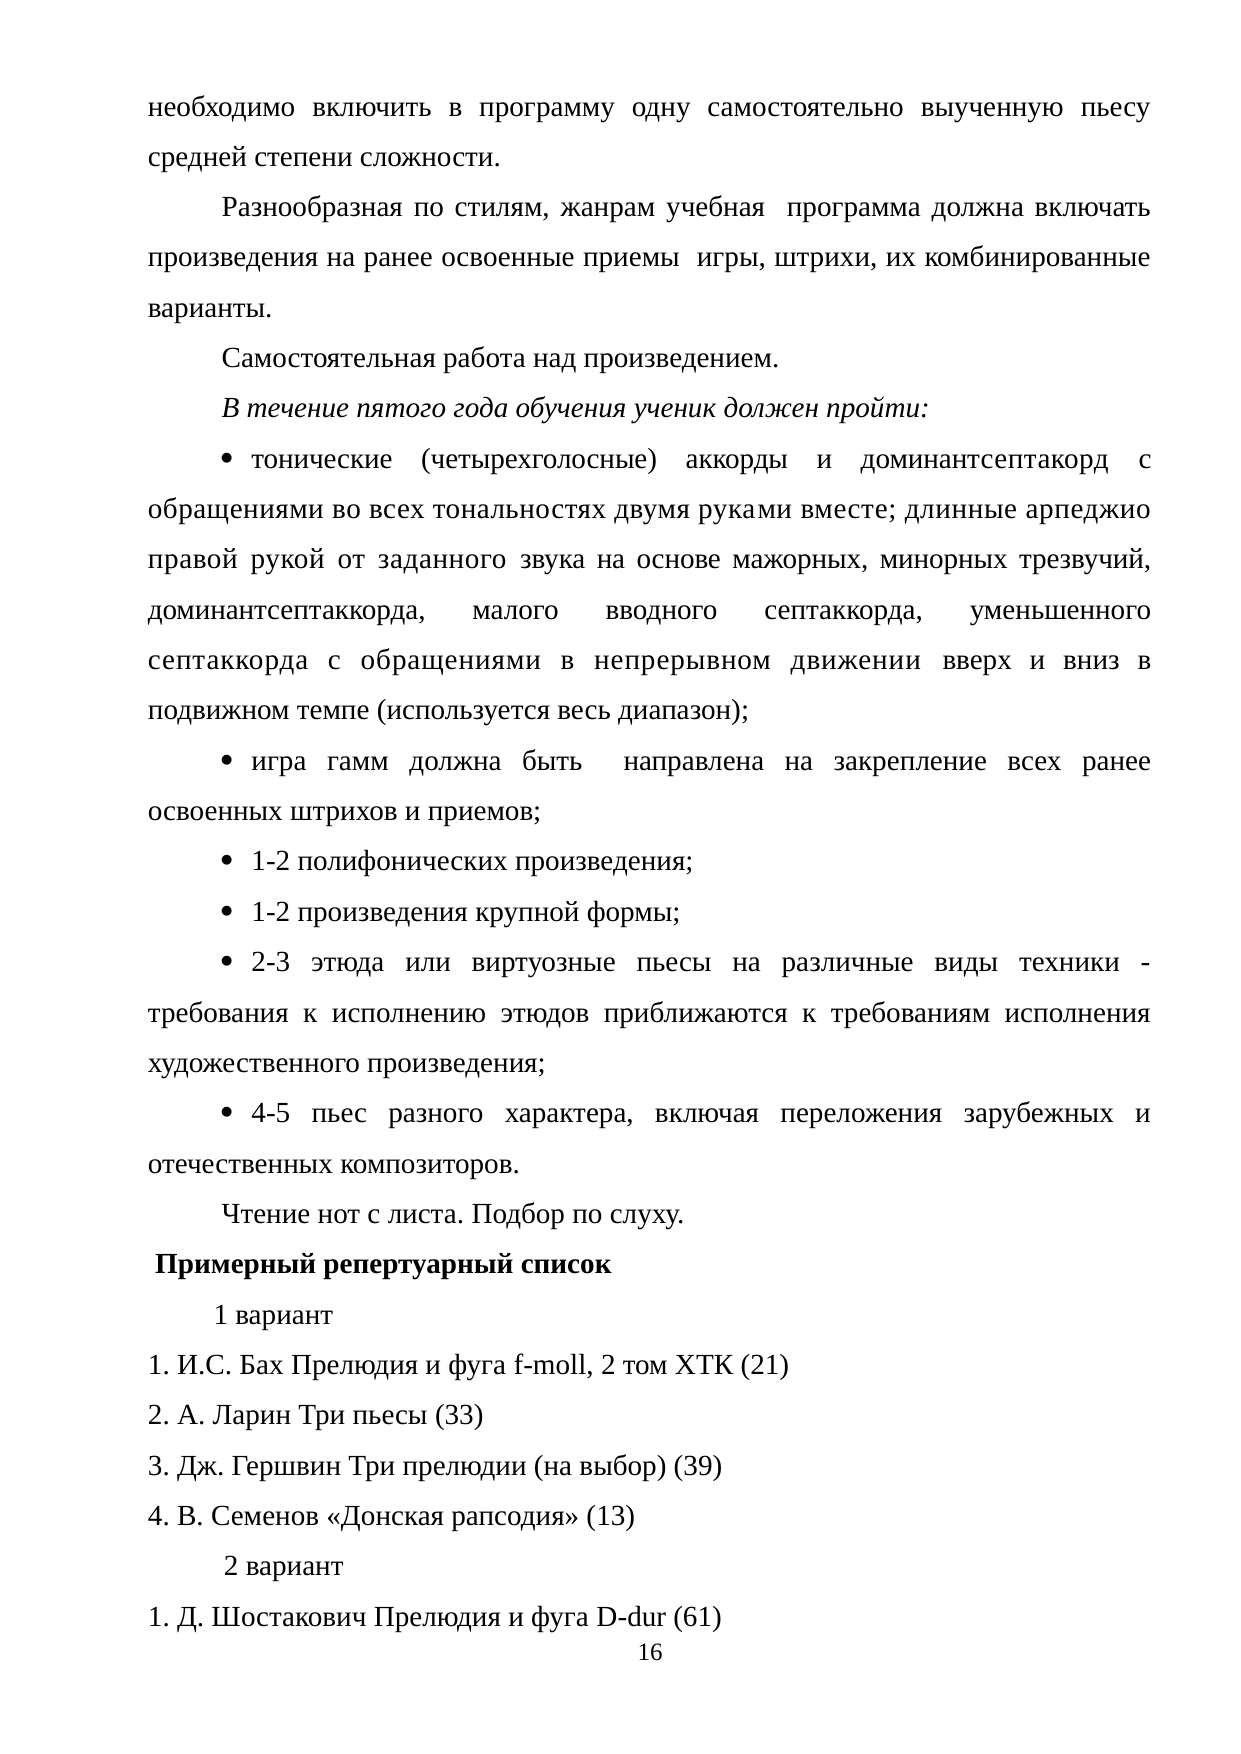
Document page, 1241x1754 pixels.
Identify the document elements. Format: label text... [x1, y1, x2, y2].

text Чтение нот с листа. Подбор по слуху. [148, 1196, 1152, 1230]
text Примерный репертуарный список [148, 1246, 1152, 1280]
text Самостоятельная работа над произведением. [148, 340, 1152, 374]
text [148, 89, 1152, 172]
text 4. В. Семенов «Донская рапсодия» (13) [148, 1498, 1152, 1532]
list 1-2 полифонических произведения; [148, 843, 1152, 877]
text 1. Д. Шостакович Прелюдия и фуга D-dur (61) [148, 1599, 1152, 1632]
list 2-3 этюда или виртуозные пьесы на различные виды техники - требования к исполнению этюдов приближаются к требованиям исполнения художественного произведения; [148, 944, 1152, 1079]
text 1. И.С. Бах Прелюдия и фуга f-moll, 2 том ХТК (21) [148, 1347, 1152, 1381]
text В течение пятого года обучения ученик должен пройти: [148, 391, 1152, 424]
list тонические (четырехголосные) аккорды и доминантсептакорд с обращениями во всех тональностях двумя руками вместе; длинные арпеджио правой рукой от заданного звука на основе мажорных, минорных трезвучий, доминантсептаккорда, малого вводного септаккорда, уменьшенного септаккорда с обращениями в непрерывном движении вверх и вниз в подвижном темпе (используется весь диапазон); [148, 441, 1152, 726]
text 2 вариант [148, 1548, 1152, 1582]
text 3. Дж. Гершвин Три прелюдии (на выбор) (39) [148, 1448, 1152, 1481]
text 1 вариант [148, 1297, 1152, 1330]
list 1-2 произведения крупной формы; [148, 894, 1152, 928]
list игра гамм должна быть направлена на закрепление всех ранее освоенных штрихов и приемов; [148, 743, 1152, 827]
list 4-5 пьес разного характера, включая переложения зарубежных и отечественных композиторов. [148, 1095, 1152, 1179]
text 2. А. Ларин Три пьесы (33) [148, 1397, 1152, 1431]
text Разнообразная по стилям, жанрам учебная программа должна включать произведения на ранее освоенные приемы игры, штрихи, их комбинированные варианты. [148, 189, 1152, 323]
